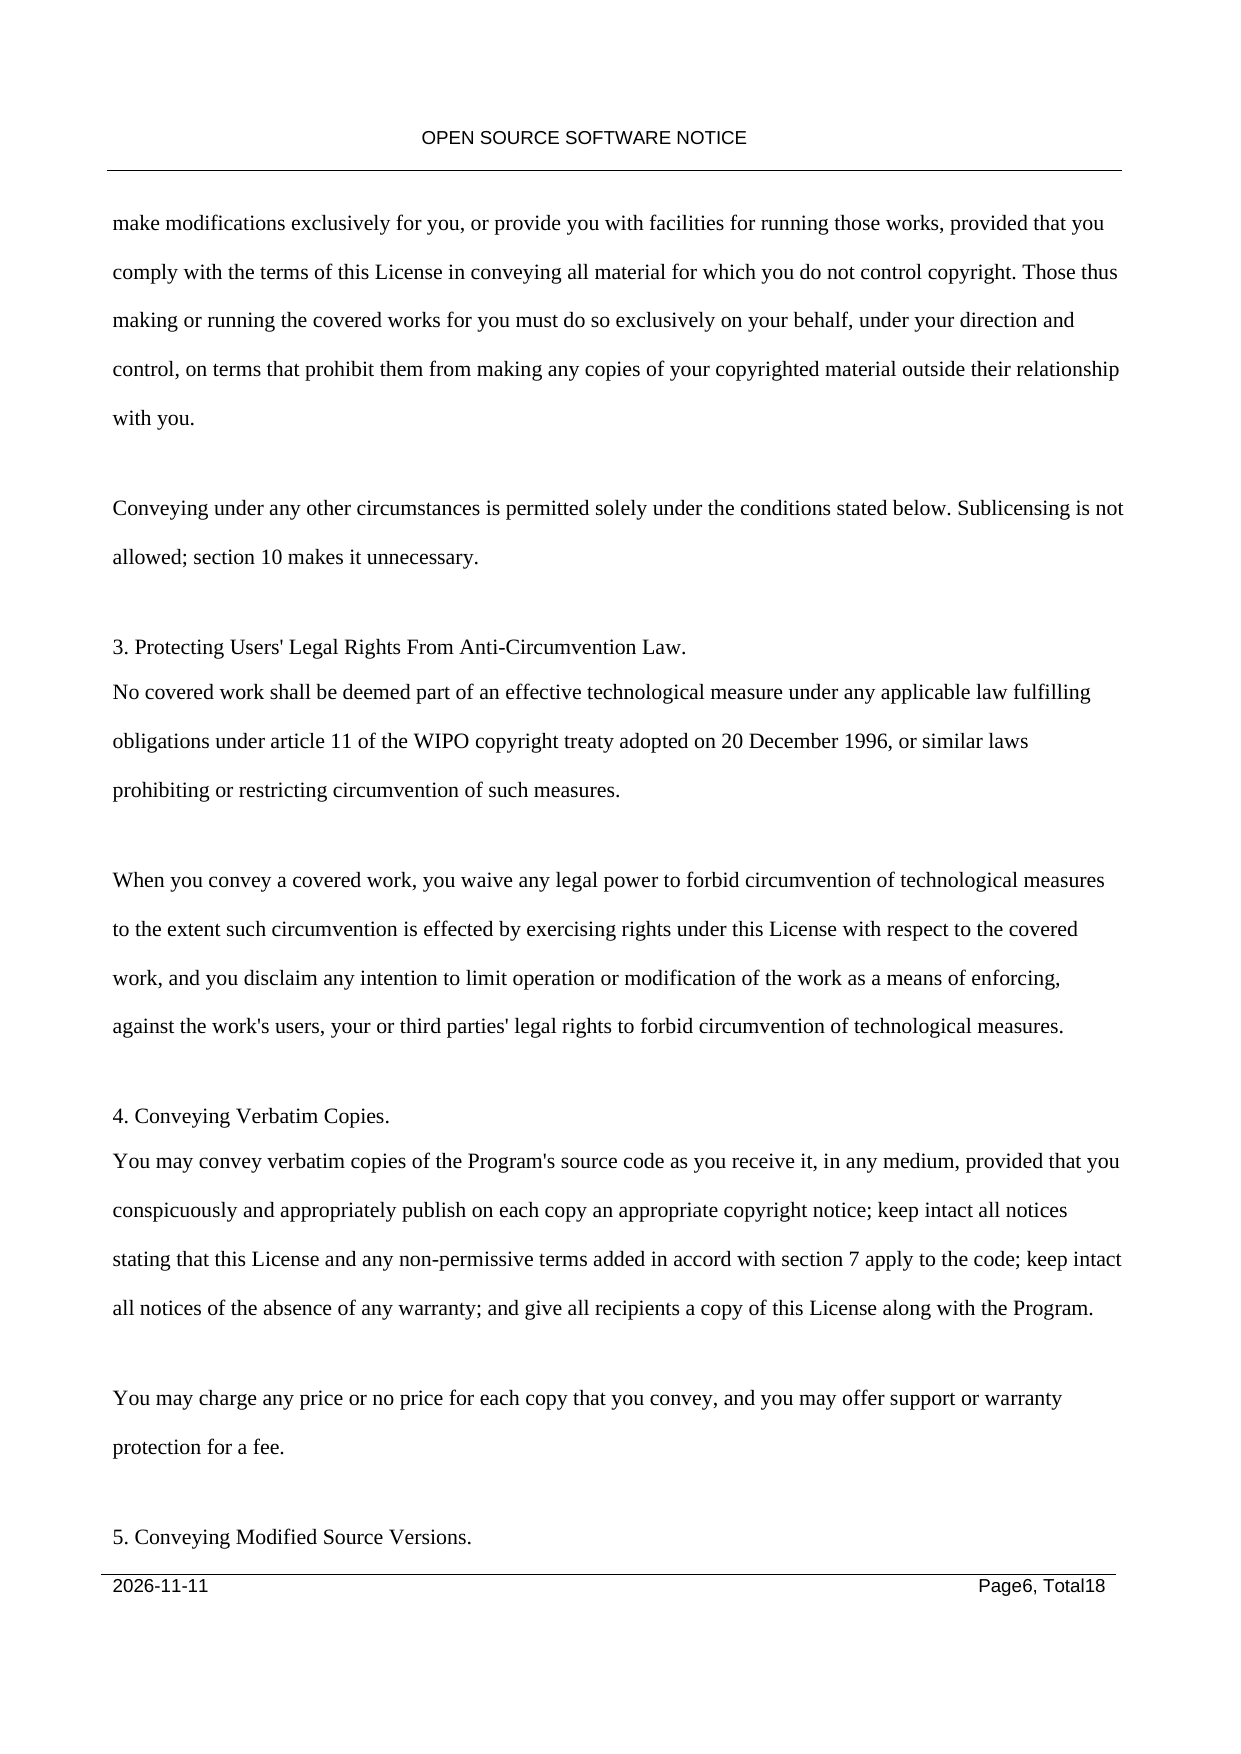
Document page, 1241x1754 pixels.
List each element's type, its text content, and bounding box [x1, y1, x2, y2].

text You may convey verbatim copies of the Program's source code as you receive it, in any medium, provided that you conspicuously and appropriately publish on each copy an appropriate copyright notice; keep intact all notices stating that this License and any non-permissive terms added in accord with section 7 apply to the code; keep intact all notices of the absence of any warranty; and give all recipients a copy of this License along with the Program. [112, 1145, 1128, 1324]
text You may charge any price or no price for each copy that you convey, and you may offer support or warranty protection for a fee. [112, 1381, 1128, 1463]
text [112, 206, 1128, 434]
text 3. Protecting Users' Legal Rights From Anti-Circumvention Law. [112, 631, 1128, 663]
text No covered work shall be deemed part of an effective technological measure under any applicable law fulfilling obligations under article 11 of the WIPO copyright treaty adopted on 20 December 1996, or similar laws prohibiting or restricting circumvention of such measures. [112, 676, 1128, 806]
text When you convey a covered work, you waive any legal power to forbid circumvention of technological measures to the extent such circumvention is effected by exercising rights under this License with respect to the covered work, and you disclaim any intention to limit operation or modification of the work as a means of enforcing, against the work's users, your or third parties' legal rights to forbid circumvention of technological measures. [112, 863, 1128, 1042]
text 5. Conveying Modified Source Versions. [112, 1520, 1128, 1553]
text 4. Conveying Verbatim Copies. [112, 1100, 1128, 1132]
text Conveying under any other circumstances is permitted solely under the conditions stated below. Sublicensing is not allowed; section 10 makes it unnecessary. [112, 492, 1128, 573]
